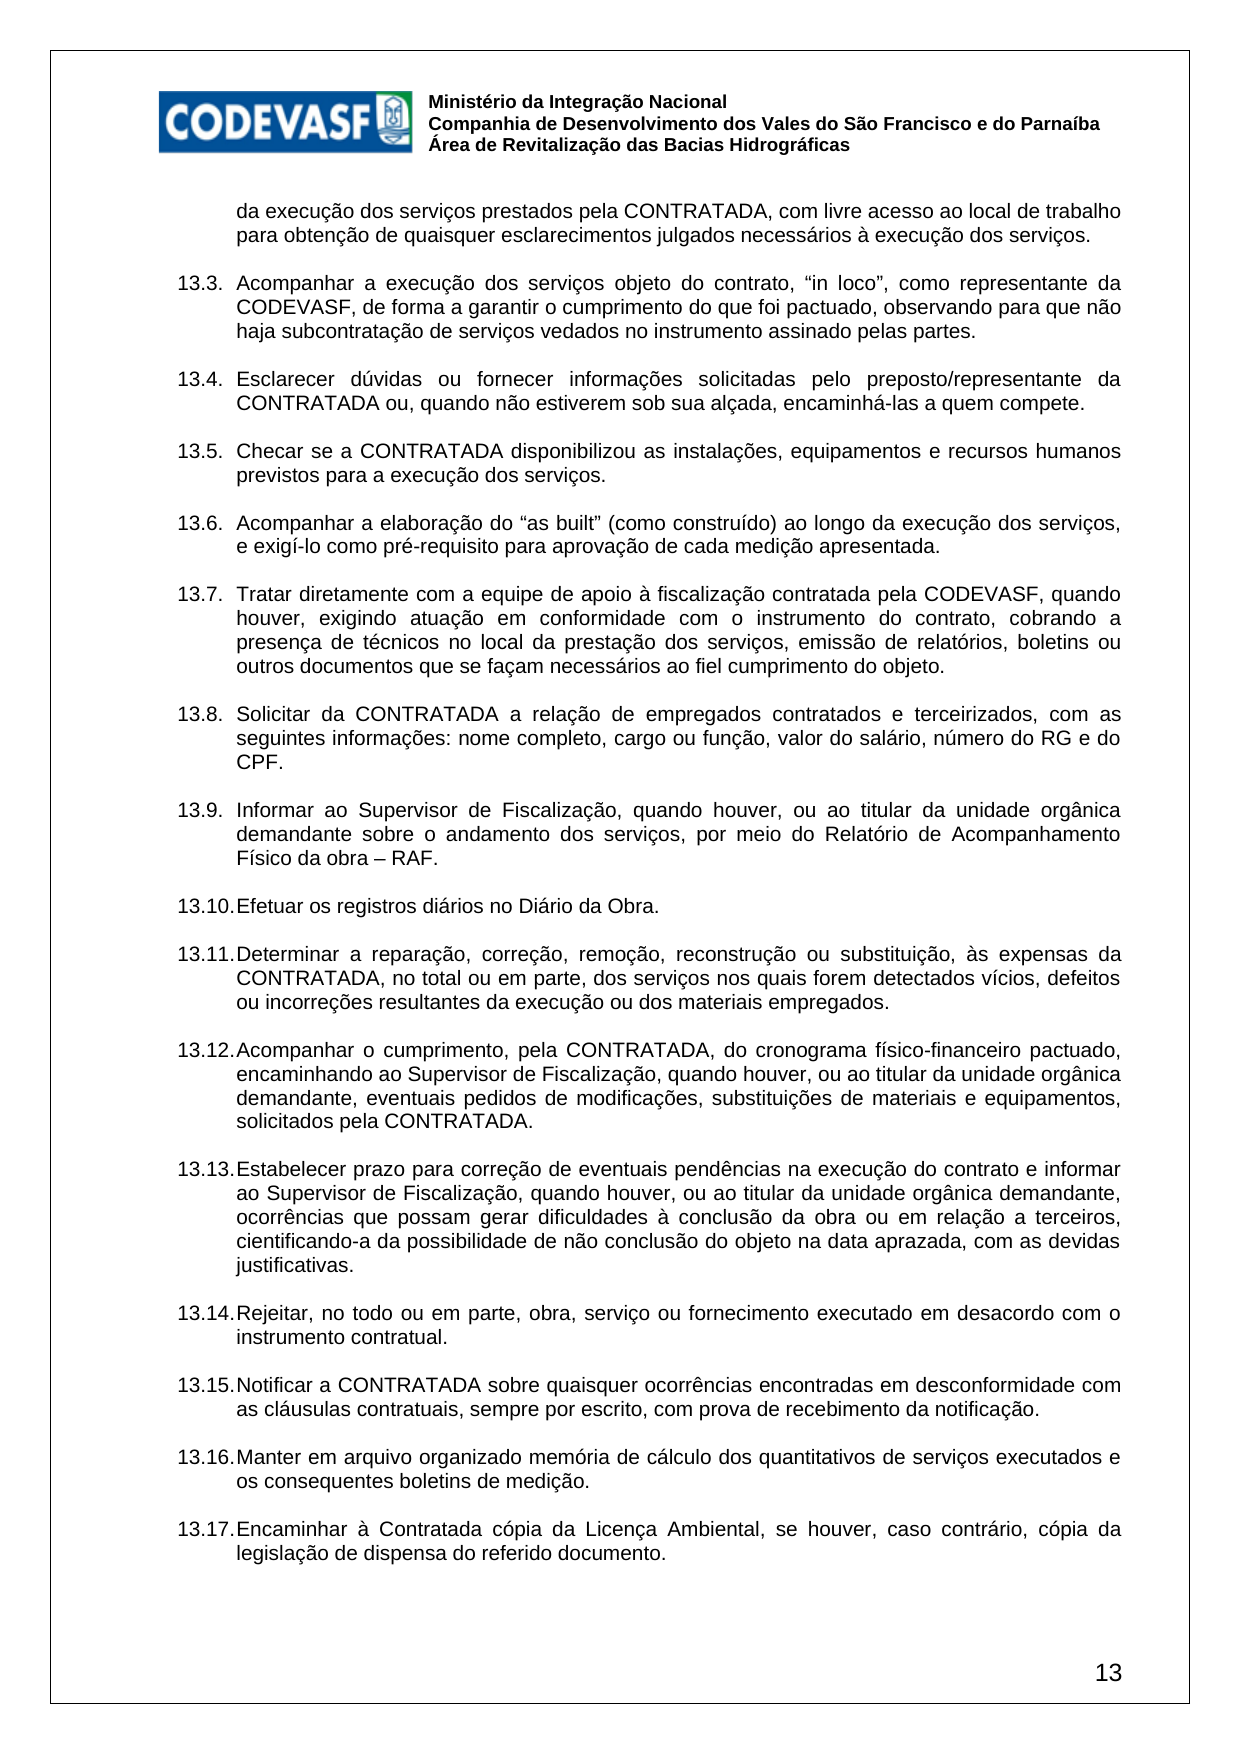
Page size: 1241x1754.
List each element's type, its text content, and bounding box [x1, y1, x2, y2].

subtitle Notificar a CONTRATADA sobre quaisquer ocorrências encontradas em desconformidade com as cláusulas contratuais, sempre por escrito, com prova de recebimento da notificação. [177, 1373, 1122, 1421]
subtitle Encaminhar à Contratada cópia da Licença Ambiental, se houver, caso contrário, cópia da legislação de dispensa do referido documento. [177, 1517, 1122, 1564]
subtitle Acompanhar a elaboração do “as built” (como construído) ao longo da execução dos serviços, e exigí-lo como pré-requisito para aprovação de cada medição apresentada. [177, 510, 1122, 558]
subtitle Informar ao Supervisor de Fiscalização, quando houver, ou ao titular da unidade orgânica demandante sobre o andamento dos serviços, por meio do Relatório de Acompanhamento Físico da obra – RAF. [177, 798, 1122, 870]
subtitle Tratar diretamente com a equipe de apoio à fiscalização contratada pela CODEVASF, quando houver, exigindo atuação em conformidade com o instrumento do contrato, cobrando a presença de técnicos no local da prestação dos serviços, emissão de relatórios, boletins ou outros documentos que se façam necessários ao fiel cumprimento do objeto. [177, 582, 1122, 678]
subtitle Efetuar os registros diários no Diário da Obra. [177, 894, 1122, 918]
subtitle Rejeitar, no todo ou em parte, obra, serviço ou fornecimento executado em desacordo com o instrumento contratual. [177, 1301, 1122, 1349]
subtitle Estabelecer prazo para correção de eventuais pendências na execução do contrato e informar ao Supervisor de Fiscalização, quando houver, ou ao titular da unidade orgânica demandante, ocorrências que possam gerar dificuldades à conclusão da obra ou em relação a terceiros, cientificando-a da possibilidade de não conclusão do objeto na data aprazada, com as devidas justificativas. [177, 1157, 1122, 1277]
subtitle Solicitar da CONTRATADA a relação de empregados contratados e terceirizados, com as seguintes informações: nome completo, cargo ou função, valor do salário, número do RG e do CPF. [177, 702, 1122, 774]
subtitle Esclarecer dúvidas ou fornecer informações solicitadas pelo preposto/representante da CONTRATADA ou, quando não estiverem sob sua alçada, encaminhá-las a quem compete. [177, 367, 1122, 414]
picture [158, 91, 414, 155]
subtitle Acompanhar a execução dos serviços objeto do contrato, “in loco”, como representante da CODEVASF, de forma a garantir o cumprimento do que foi pactuado, observando para que não haja subcontratação de serviços vedados no instrumento assinado pelas partes. [177, 271, 1122, 343]
subtitle Acompanhar o cumprimento, pela CONTRATADA, do cronograma físico-financeiro pactuado, encaminhando ao Supervisor de Fiscalização, quando houver, ou ao titular da unidade orgânica demandante, eventuais pedidos de modificações, substituições de materiais e equipamentos, solicitados pela CONTRATADA. [177, 1037, 1122, 1133]
subtitle Checar se a CONTRATADA disponibilizou as instalações, equipamentos e recursos humanos previstos para a execução dos serviços. [177, 438, 1122, 486]
subtitle Determinar a reparação, correção, remoção, reconstrução ou substituição, às expensas da CONTRATADA, no total ou em parte, dos serviços nos quais forem detectados vícios, defeitos ou incorreções resultantes da execução ou dos materiais empregados. [177, 942, 1122, 1013]
subtitle Manter em arquivo organizado memória de cálculo dos quantitativos de serviços executados e os consequentes boletins de medição. [177, 1445, 1122, 1493]
